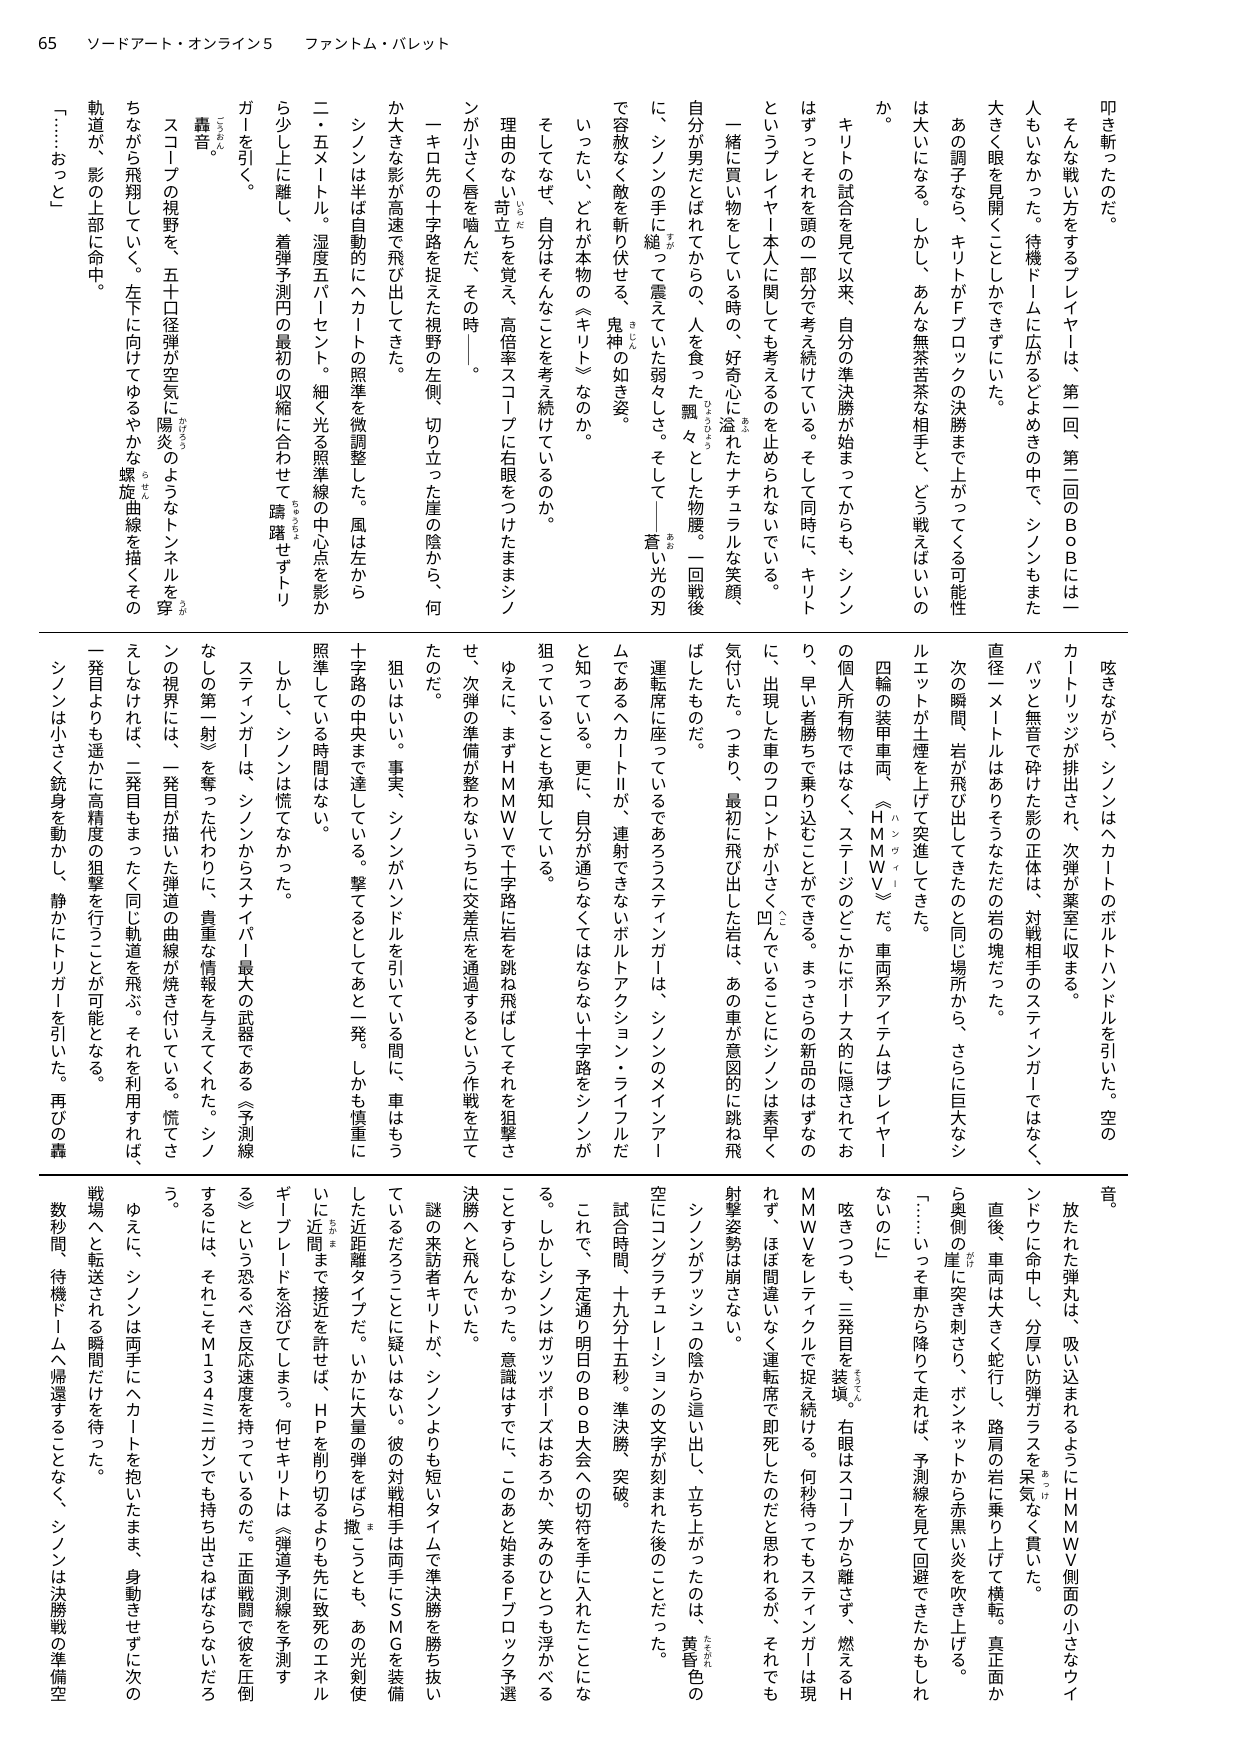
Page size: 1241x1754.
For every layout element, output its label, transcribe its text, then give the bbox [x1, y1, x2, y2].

text しかし、シノンは慌てなかった。 [264, 643, 302, 1163]
text 試合時間、十九分十五秒。準決勝、突破。 [602, 1185, 639, 1706]
text シノンは半ば自動的にヘカートの照準を微調整した。風は左から二・五メートル。湿度五パーセント。細く光る照準線の中心点を影から少し上に離し、着弾予測円の最初の収縮に合わせてせずトリガーを引く。 [227, 100, 377, 621]
text シノンは小さく銃身を動かし、静かにトリガーを引いた。再びの轟音。 [39, 643, 77, 1163]
text シノンがブッシュの陰から這い出し、立ち上がったのは、色の空にコングラチュレーションの文字が刻まれた後のことだった。 [639, 1185, 714, 1706]
text 一緒に買い物をしている時の、好奇心にれたナチュラルな笑顔、自分が男だとばれてからの、人を食ったとした物腰。一回戦後に、シノンの手にって震えていた弱々しさ。そして――い光の刃で容赦なく敵を斬り伏せる、の如き姿。 [602, 100, 752, 621]
text 四輪の装甲車両、《》だ。車両系アイテムはプレイヤーの個人所有物ではなく、ステージのどこかにボーナス的に隠されており、早い者勝ちで乗り込むことができる。まっさらの新品のはずなのに、出現した車のフロントが小さくんでいることにシノンは素早く気付いた。つまり、最初に飛び出した岩は、あの車が意図的に跳ね飛ばしたものだ。 [677, 643, 902, 1163]
text スコープの視野を、五十口径弾が空気にのようなトンネルをちながら飛翔していく。左下に向けてゆるやかな曲線を描くその軌道が、影の上部に命中。 [77, 100, 189, 621]
text 運転席に座っているであろうスティンガーは、シノンのメインアームであるヘカートⅡが、連射できないボルトアクション・ライフルだと知っている。更に、自分が通らなくてはならない十字路をシノンが狙っていることも承知している。 [527, 643, 677, 1163]
text 謎の来訪者キリトが、シノンよりも短いタイムで準決勝を勝ち抜いているだろうことに疑いはない。彼の対戦相手は両手にＳＭＧを装備した近距離タイプだ。いかに大量の弾をばらこうとも、あの光剣使いにまで接近を許せば、ＨＰを削り切るよりも先に致死のエネルギーブレードを浴びてしまう。何せキリトは《弾道予測線を予測する》という恐るべき反応速度を持っているのだ。正面戦闘で彼を圧倒するには、それこそＭ１３４ミニガンでも持ち出さねばならないだろう。 [152, 1185, 452, 1706]
text 呟きつつも、三発目を。右眼はスコープから離さず、燃えるＨＭＭＷＶをレティクルで捉え続ける。何秒待ってもスティンガーは現れず、ほぼ間違いなく運転席で即死したのだと思われるが、それでも射撃姿勢は崩さない。 [714, 1185, 864, 1706]
text 狙いはいい。事実、シノンがハンドルを引いている間に、車はもう十字路の中央まで達している。撃てるとしてあと一発。しかも慎重に照準している時間はない。 [302, 643, 414, 1163]
text ゆえに、シノンは両手にヘカートを抱いたまま、身動きせずに次の戦場へと転送される瞬間だけを待った。 [77, 1185, 152, 1706]
text キリトの試合を見て以来、自分の準決勝が始まってからも、シノンはずっとそれを頭の一部分で考え続けている。そして同時に、キリトというプレイヤー本人に関しても考えるのを止められないでいる。 [752, 100, 864, 621]
text 一キロ先の十字路を捉えた視野の左側、切り立った崖の陰から、何か大きな影が高速で飛び出してきた。 [377, 100, 452, 621]
text シノンは小さく銃身を動かし、静かにトリガーを引いた。再びの轟音。 [1089, 1185, 1127, 1706]
text ゆえに、まずＨＭＭＷＶで十字路に岩を跳ね飛ばしてそれを狙撃させ、次弾の準備が整わないうちに交差点を通過するという作戦を立てたのだ。 [414, 643, 527, 1163]
text 次の瞬間、岩が飛び出してきたのと同じ場所から、さらに巨大なシルエットが土煙を上げて突進してきた。 [902, 643, 977, 1163]
text あの調子なら、キリトがＦブロックの決勝まで上がってくる可能性は大いになる。しかし、あんな無茶苦茶な相手と、どう戦えばいいのか。 [864, 100, 977, 621]
text 。 [189, 100, 227, 621]
text 直後、車両は大きく蛇行し、路肩の岩に乗り上げて横転。真正面から奥側のに突き刺さり、ボンネットから赤黒い炎を吹き上げる。 [939, 1185, 1014, 1706]
text 数秒間、待機ドームへ帰還することなく、シノンは決勝戦の準備空間へと飛ばされた。へクスパネル状に浮かぶウインドウに表示された対戦相手の名前は、予想通り【Ｋｉｒｉｔｏ】だった。 [39, 1185, 77, 1706]
text 理由のないちを覚え、高倍率スコープに右眼をつけたままシノンが小さく唇を嚙んだ、その時――。 [452, 100, 527, 621]
text そんな戦い方をするプレイヤーは、第一回、第二回のＢｏＢには一人もいなかった。待機ドームに広がるどよめきの中で、シノンもまた大きく眼を見開くことしかできずにいた。 [977, 100, 1089, 621]
text 呟きながら、シノンはヘカートのボルトハンドルを引いた。空のカートリッジが排出され、次弾が薬室に収まる。 [1052, 643, 1127, 1163]
text スティンガーは、シノンからスナイパー最大の武器である《予測線なしの第一射》を奪った代わりに、貴重な情報を与えてくれた。シノンの視界には、一発目が描いた弾道の曲線が焼き付いている。慌てさえしなければ、二発目もまったく同じ軌道を飛ぶ。それを利用すれば、一発目よりも遥かに高精度の狙撃を行うことが可能となる。 [77, 643, 264, 1163]
text これで、予定通り明日のＢｏＢ大会への切符を手に入れたことになる。しかしシノンはガッツポーズはおろか、笑みのひとつも浮かべることすらしなかった。意識はすでに、このあと始まるＦブロック予選決勝へと飛んでいた。 [452, 1185, 602, 1706]
text そしてなぜ、自分はそんなことを考え続けているのか。 [527, 100, 564, 621]
text 放たれた弾丸は、吸い込まれるようにＨＭＭＷＶ側面の小さなウインドウに命中し、分厚い防弾ガラスをなく貫いた。 [1014, 1185, 1089, 1706]
text 「……いっそ車から降りて走れば、予測線を見て回避できたかもしれないのに」 [864, 1185, 939, 1706]
text いったい、どれが本物の《キリト》なのか。 [564, 100, 602, 621]
text パッと無音で砕けた影の正体は、対戦相手のスティンガーではなく、直径一メートルはありそうなただの岩の塊だった。 [977, 643, 1052, 1163]
text 「……おっと」 [39, 100, 77, 621]
